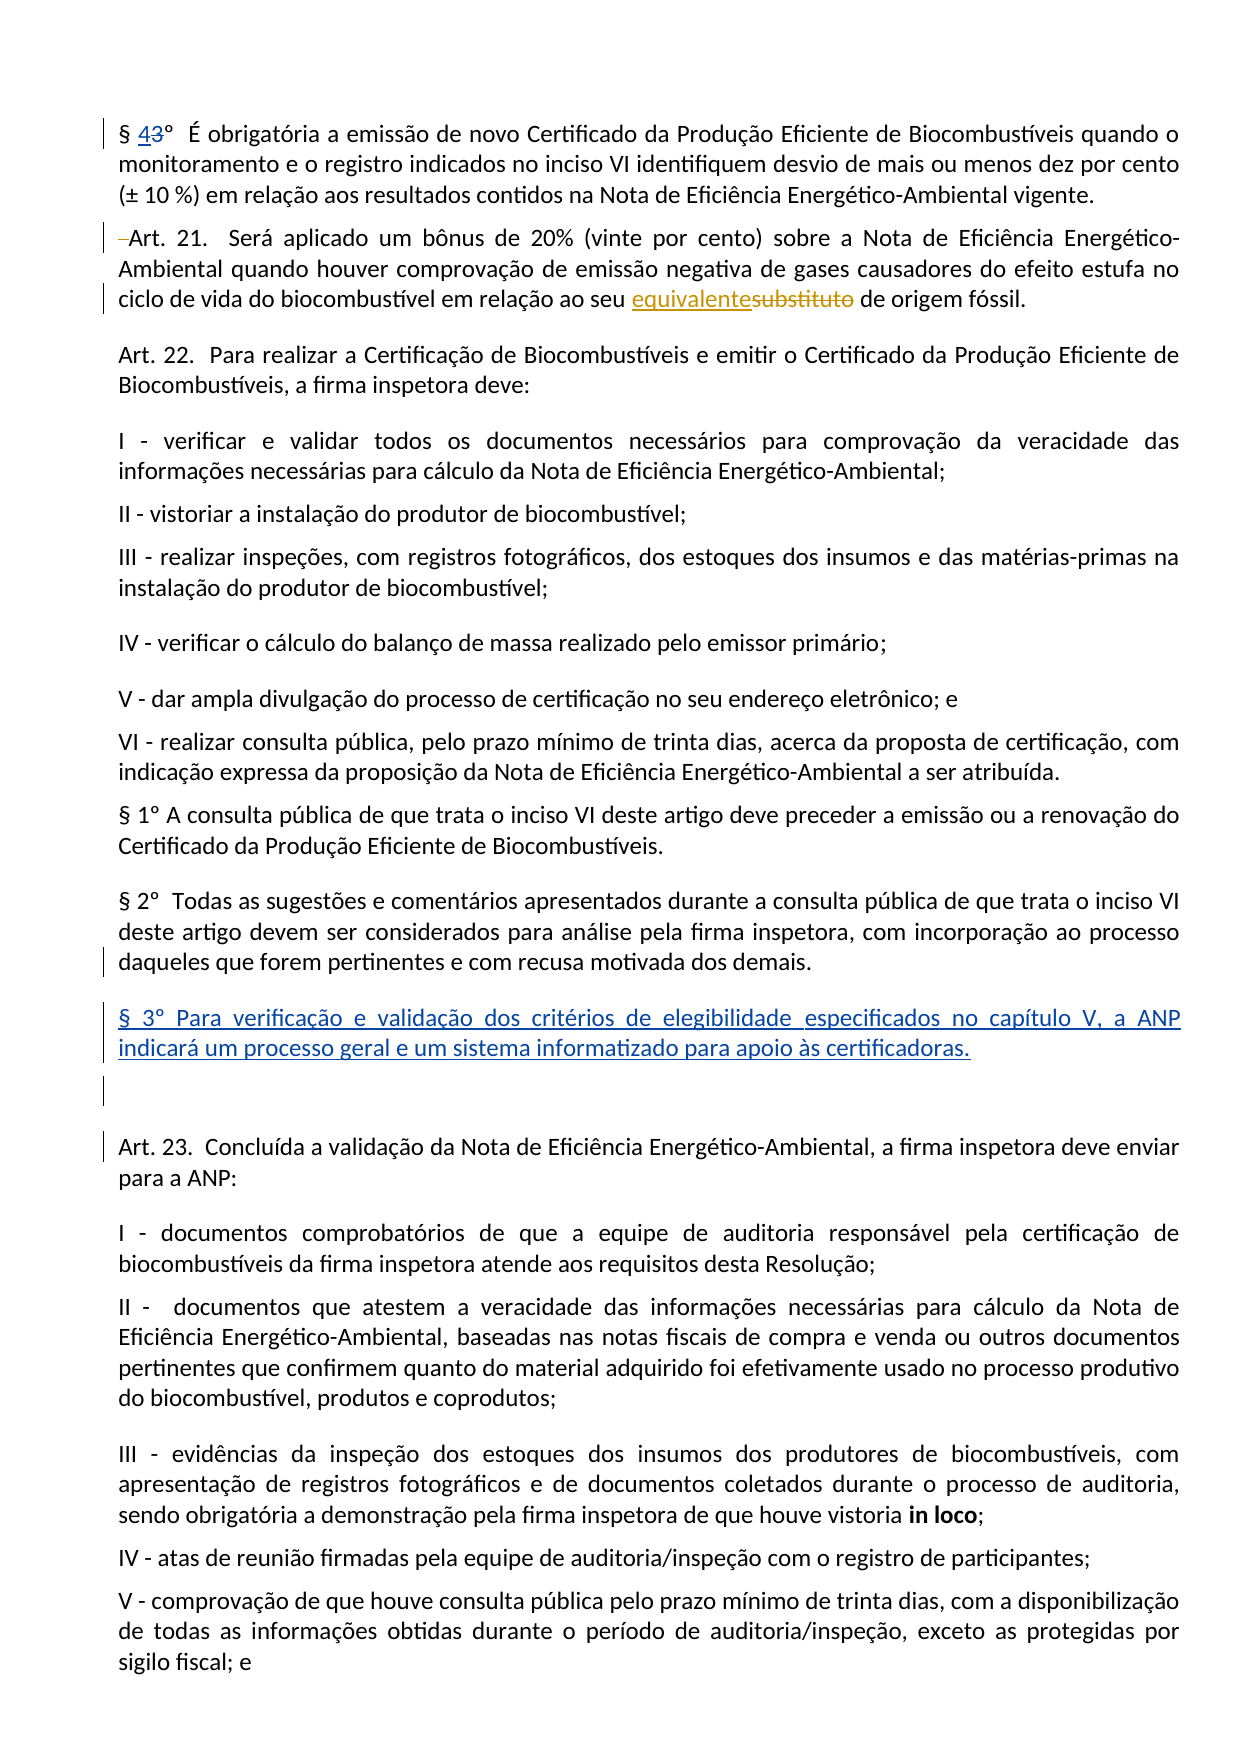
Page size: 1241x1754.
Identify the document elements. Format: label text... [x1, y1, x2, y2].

text II - documentos que atestem a veracidade das informações necessárias para cálculo da Nota de Eficiência Energético-Ambiental, baseadas nas notas fiscais de compra e venda ou outros documentos pertinentes que confirmem quanto do material adquirido foi efetivamente usado no processo produtivo do biocombustível, produtos e coprodutos; [118, 1291, 1181, 1413]
text Art. 21. Será aplicado um bônus de 20% (vinte por cento) sobre a Nota de Eficiência Energético-Ambiental quando houver comprovação de emissão negativa de gases causadores do efeito estufa no ciclo de vida do biocombustível em relação ao seu de origem fóssil. [118, 222, 1181, 314]
text IV - verificar o cálculo do balanço de massa realizado pelo emissor primário; [118, 627, 1181, 658]
text V - comprovação de que houve consulta pública pelo prazo mínimo de trinta dias, com a disponibilização de todas as informações obtidas durante o período de auditoria/inspeção, exceto as protegidas por sigilo fiscal; e [118, 1585, 1181, 1676]
text § 2º Todas as sugestões e comentários apresentados durante a consulta pública de que trata o inciso VI deste artigo devem ser considerados para análise pela firma inspetora, com incorporação ao processo daqueles que forem pertinentes e com recusa motivada dos demais. [118, 886, 1181, 977]
text I - verificar e validar todos os documentos necessários para comprovação da veracidade das informações necessárias para cálculo da Nota de Eficiência Energético-Ambiental; [118, 425, 1181, 486]
text II - vistoriar a instalação do produtor de biocombustível; [118, 498, 1181, 529]
text V - dar ampla divulgação do processo de certificação no seu endereço eletrônico; e [118, 683, 1181, 713]
text § 1º A consulta pública de que trata o inciso VI deste artigo deve preceder a emissão ou a renovação do Certificado da Produção Eficiente de Biocombustíveis. [118, 799, 1181, 861]
text § º É obrigatória a emissão de novo Certificado da Produção Eficiente de Biocombustíveis quando o monitoramento e o registro indicados no inciso VI identifiquem desvio de mais ou menos dez por cento (± 10 %) em relação aos resultados contidos na Nota de Eficiência Energético-Ambiental vigente. [118, 118, 1181, 210]
text III - realizar inspeções, com registros fotográficos, dos estoques dos insumos e das matérias-primas na instalação do produtor de biocombustível; [118, 541, 1181, 602]
text Art. 23. Concluída a validação da Nota de Eficiência Energético-Ambiental, a firma inspetora deve enviar para a ANP: [118, 1131, 1181, 1192]
text I - documentos comprobatórios de que a equipe de auditoria responsável pela certificação de biocombustíveis da firma inspetora atende aos requisitos desta Resolução; [118, 1217, 1181, 1278]
text Art. 22. Para realizar a Certificação de Biocombustíveis e emitir o Certificado da Produção Eficiente de Biocombustíveis, a firma inspetora deve: [118, 339, 1181, 400]
text III - evidências da inspeção dos estoques dos insumos dos produtores de biocombustíveis, com apresentação de registros fotográficos e de documentos coletados durante o processo de auditoria, sendo obrigatória a demonstração pela firma inspetora de que houve vistoria in loco; [118, 1438, 1181, 1529]
text VI - realizar consulta pública, pelo prazo mínimo de trinta dias, acerca da proposta de certificação, com indicação expressa da proposição da Nota de Eficiência Energético-Ambiental a ser atribuída. [118, 726, 1181, 787]
text IV - atas de reunião firmadas pela equipe de auditoria/inspeção com o registro de participantes; [118, 1542, 1181, 1572]
